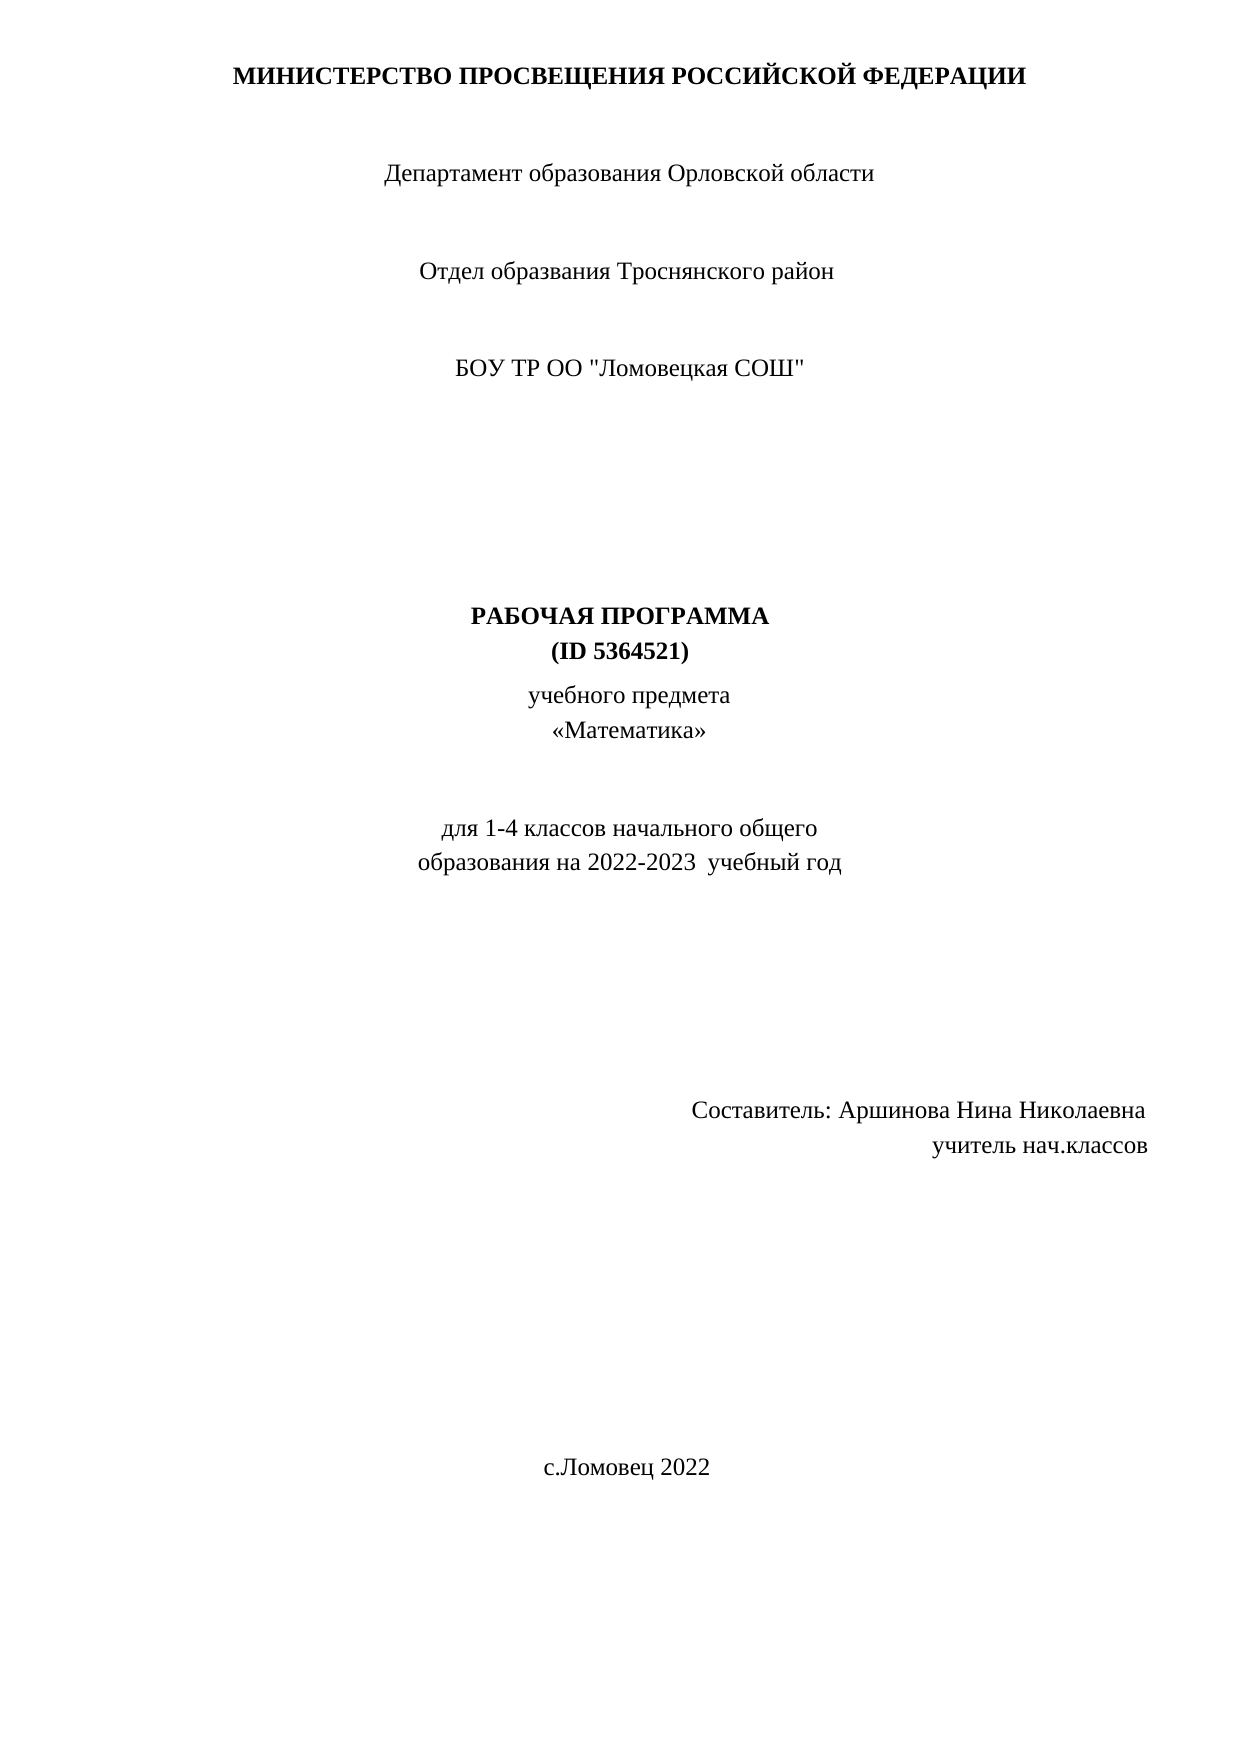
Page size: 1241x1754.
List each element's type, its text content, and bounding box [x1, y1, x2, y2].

text учитель нач.классов [58, 1130, 1148, 1158]
subtitle МИНИСТЕРСТВО ПРОСВЕЩЕНИЯ РОССИЙСКОЙ ФЕДЕРАЦИИ [232, 61, 1027, 90]
text для 1-4 классов начального общего образования на 2022-2023 учебный год [389, 813, 870, 876]
text «Математика» [231, 715, 1027, 744]
text учебного предмета [231, 680, 1027, 709]
text Составитель: Аршинова Нина Николаевна [58, 1095, 1145, 1123]
text БОУ ТР ОО "Ломовецкая СОШ" [232, 353, 1027, 382]
subtitle РАБОЧАЯ ПРОГРАММА (ID 5364521) [470, 601, 769, 664]
text Отдел образвания Троснянского район [226, 256, 1027, 285]
text с.Ломовец 2022 [227, 1452, 1027, 1481]
text Департамент образования Орловской области [231, 158, 1027, 187]
